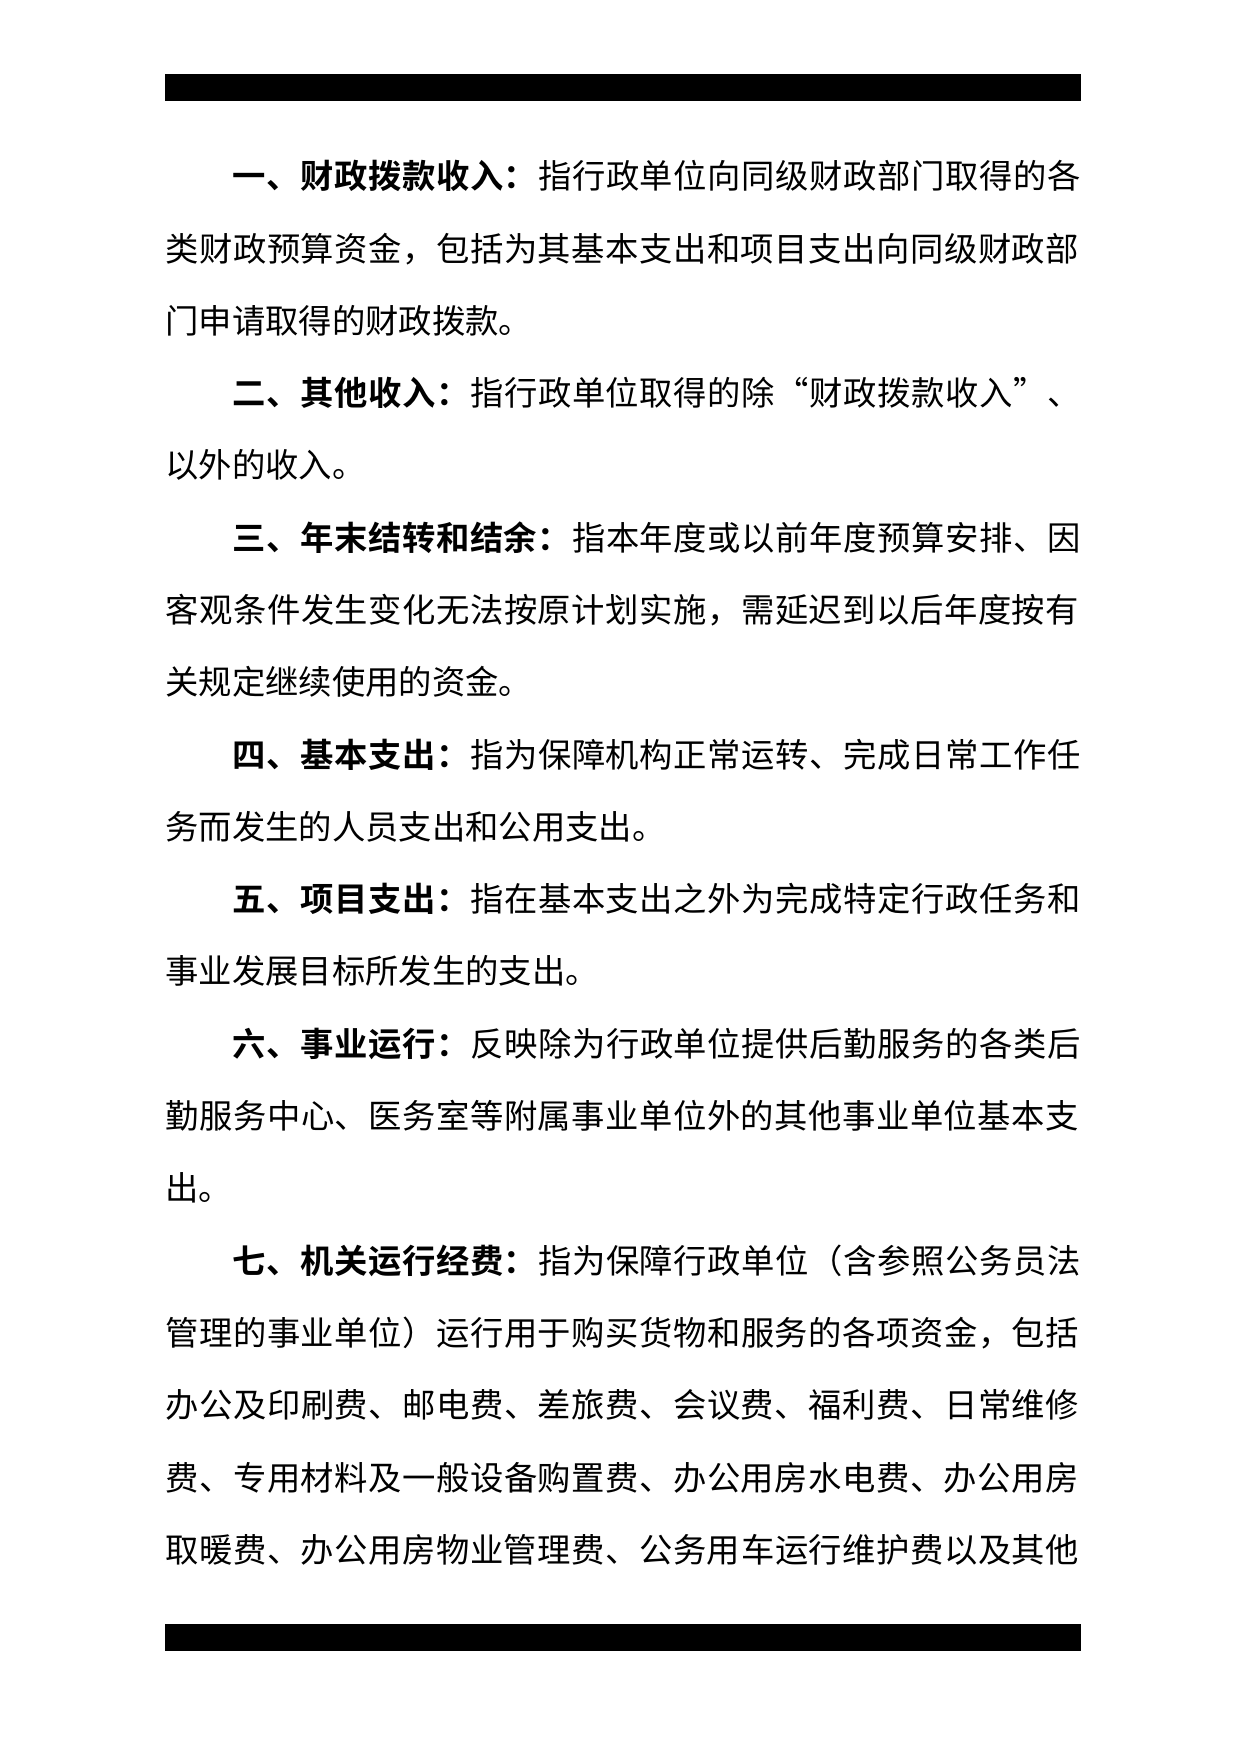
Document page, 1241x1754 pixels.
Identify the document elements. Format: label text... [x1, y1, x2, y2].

text 六、事业运行：反映除为行政单位提供后勤服务的各类后勤服务中心、医务室等附属事业单位外的其他事业单位基本支出。 [165, 1017, 1081, 1210]
text 二、其他收入：指行政单位取得的除“财政拨款收入”、以外的收入。 [165, 367, 1081, 487]
text 四、基本支出：指为保障机构正常运转、完成日常工作任务而发生的人员支出和公用支出。 [165, 728, 1081, 849]
text 三、年末结转和结余：指本年度或以前年度预算安排、因客观条件发生变化无法按原计划实施，需延迟到以后年度按有关规定继续使用的资金。 [165, 511, 1081, 704]
text 五、项目支出：指在基本支出之外为完成特定行政任务和事业发展目标所发生的支出。 [165, 873, 1081, 993]
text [165, 1234, 1081, 1572]
text 一、财政拨款收入：指行政单位向同级财政部门取得的各类财政预算资金，包括为其基本支出和项目支出向同级财政部门申请取得的财政拨款。 [165, 150, 1081, 343]
